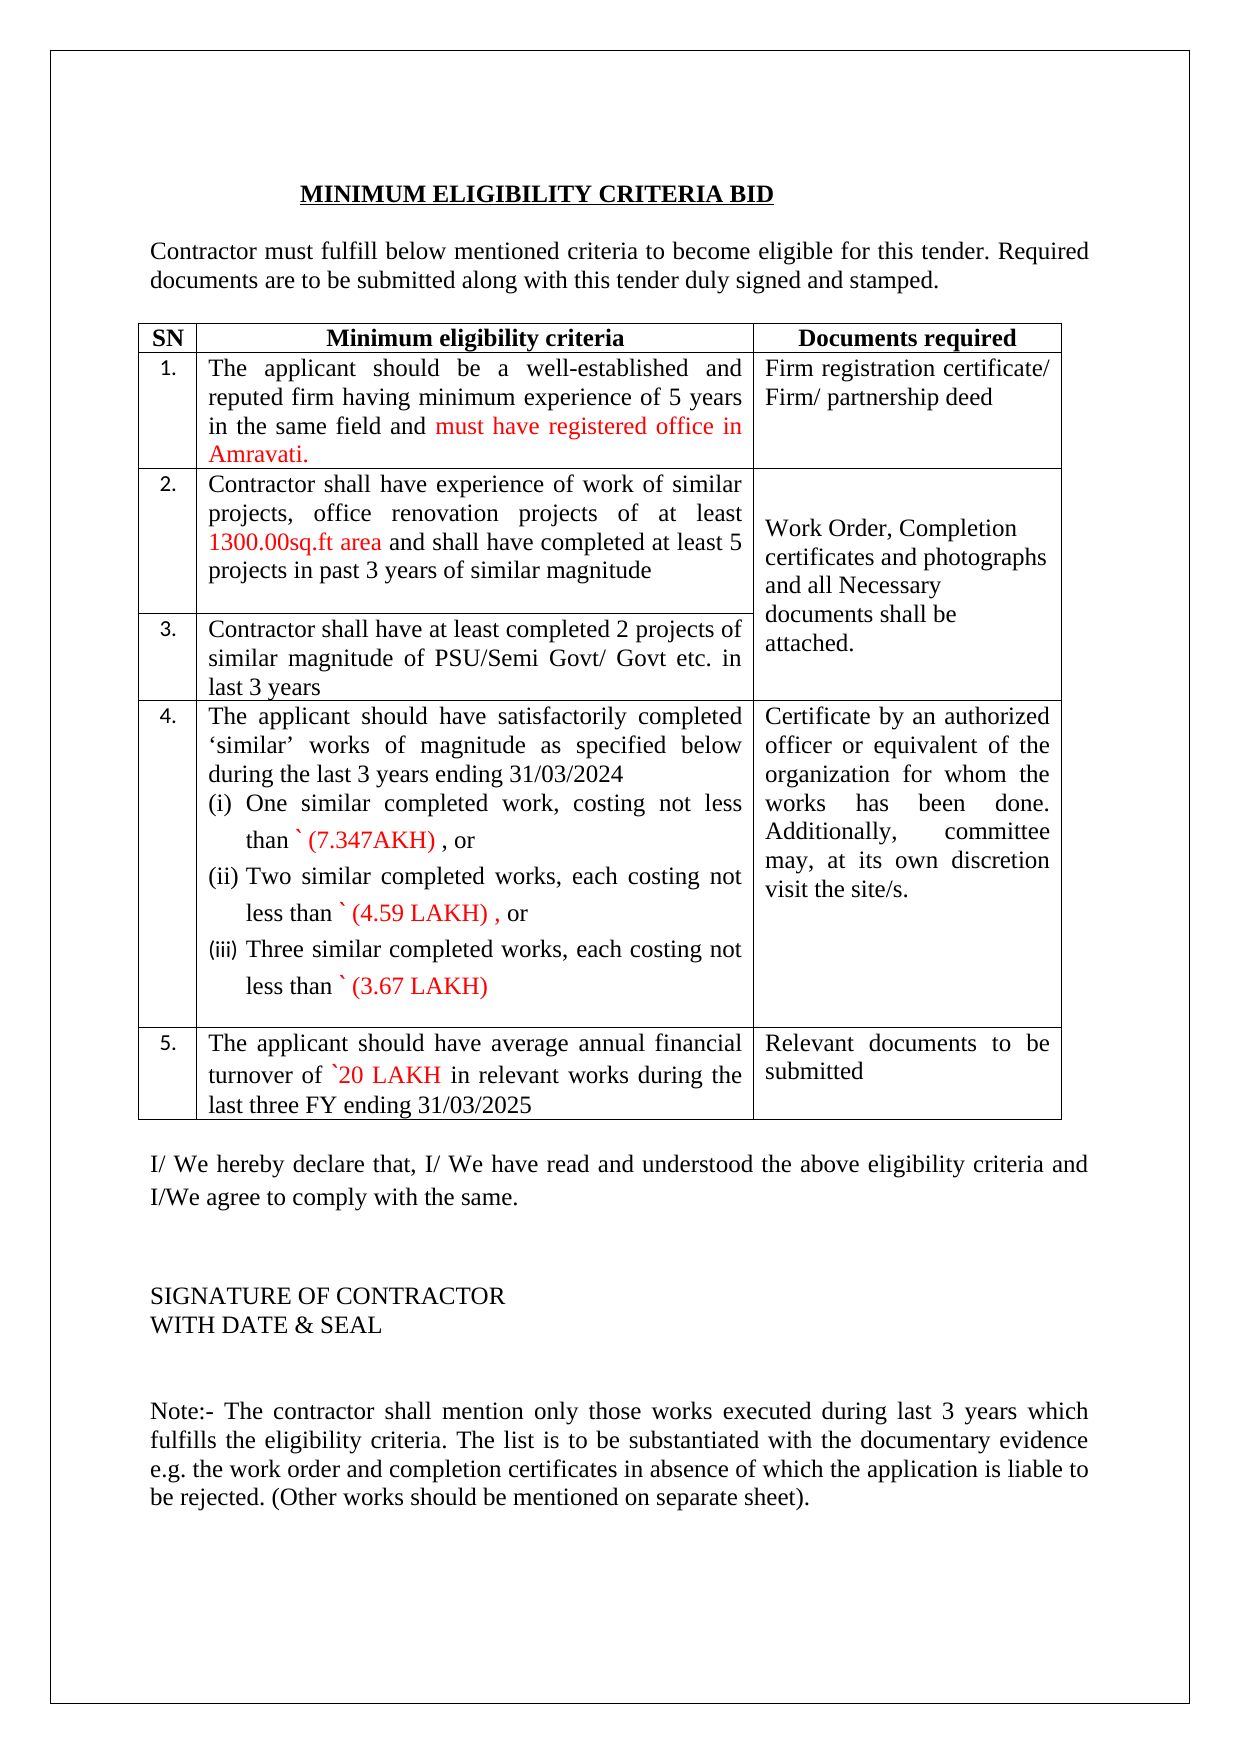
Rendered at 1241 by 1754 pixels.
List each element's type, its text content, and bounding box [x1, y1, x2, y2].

table_header SN [139, 324, 196, 352]
table_cell Contractor shall have experience of work of similar projects, office renovation projects of at least 1300.00sq.ft area and shall have completed at least 5 projects in past 3 years of similar magnitude [197, 469, 753, 613]
table_cell Work Order, Completion certificates and photographs and all Necessary documents shall be attached. [754, 469, 1061, 700]
table_cell Firm registration certificate/ Firm/ partnership deed [754, 353, 1061, 468]
table_cell The applicant should have satisfactorily completed ‘similar’ works of magnitude as specified below during the last 3 years ending 31/03/2024 One similar completed work, costing not less than ` (7.347AKH) , or Two similar completed works, each costing not less than ` (4.59 LAKH) , or Three similar completed works, each costing not less than ` (3.67 LAKH) [197, 701, 753, 1027]
text SIGNATURE OF CONTRACTOR [150, 1281, 1090, 1310]
table_cell [139, 353, 196, 468]
text MINIMUM ELIGIBILITY CRITERIA BID [225, 179, 1090, 207]
table_header Documents required [754, 324, 1061, 352]
table_cell The applicant should have average annual financial turnover of `20 LAKH in relevant works during the last three FY ending 31/03/2025 [197, 1028, 753, 1119]
text WITH DATE & SEAL [150, 1310, 1090, 1339]
table_cell Contractor shall have at least completed 2 projects of similar magnitude of PSU/Semi Govt/ Govt etc. in last 3 years [197, 614, 753, 700]
text Contractor must fulfill below mentioned criteria to become eligible for this tender. Required documents are to be submitted along with this tender duly signed and stamped. [150, 236, 1090, 294]
table_cell Certificate by an authorized officer or equivalent of the organization for whom the works has been done. Additionally, committee may, at its own discretion visit the site/s. [754, 701, 1061, 1027]
table_header Minimum eligibility criteria [197, 324, 753, 352]
table_cell [139, 614, 196, 700]
table_cell [139, 1028, 196, 1119]
text I/ We hereby declare that, I/ We have read and understood the above eligibility criteria and I/We agree to comply with the same. [150, 1149, 1090, 1211]
text Note:- The contractor shall mention only those works executed during last 3 years which fulfills the eligibility criteria. The list is to be substantiated with the documentary evidence e.g. the work order and completion certificates in absence of which the application is liable to be rejected. (Other works should be mentioned on separate sheet). [150, 1396, 1090, 1511]
table_cell The applicant should be a well-established and reputed firm having minimum experience of 5 years in the same field and must have registered office in Amravati. [197, 353, 753, 468]
table_cell Relevant documents to be submitted [754, 1028, 1061, 1119]
table_cell [139, 701, 196, 1027]
table_cell [139, 469, 196, 613]
